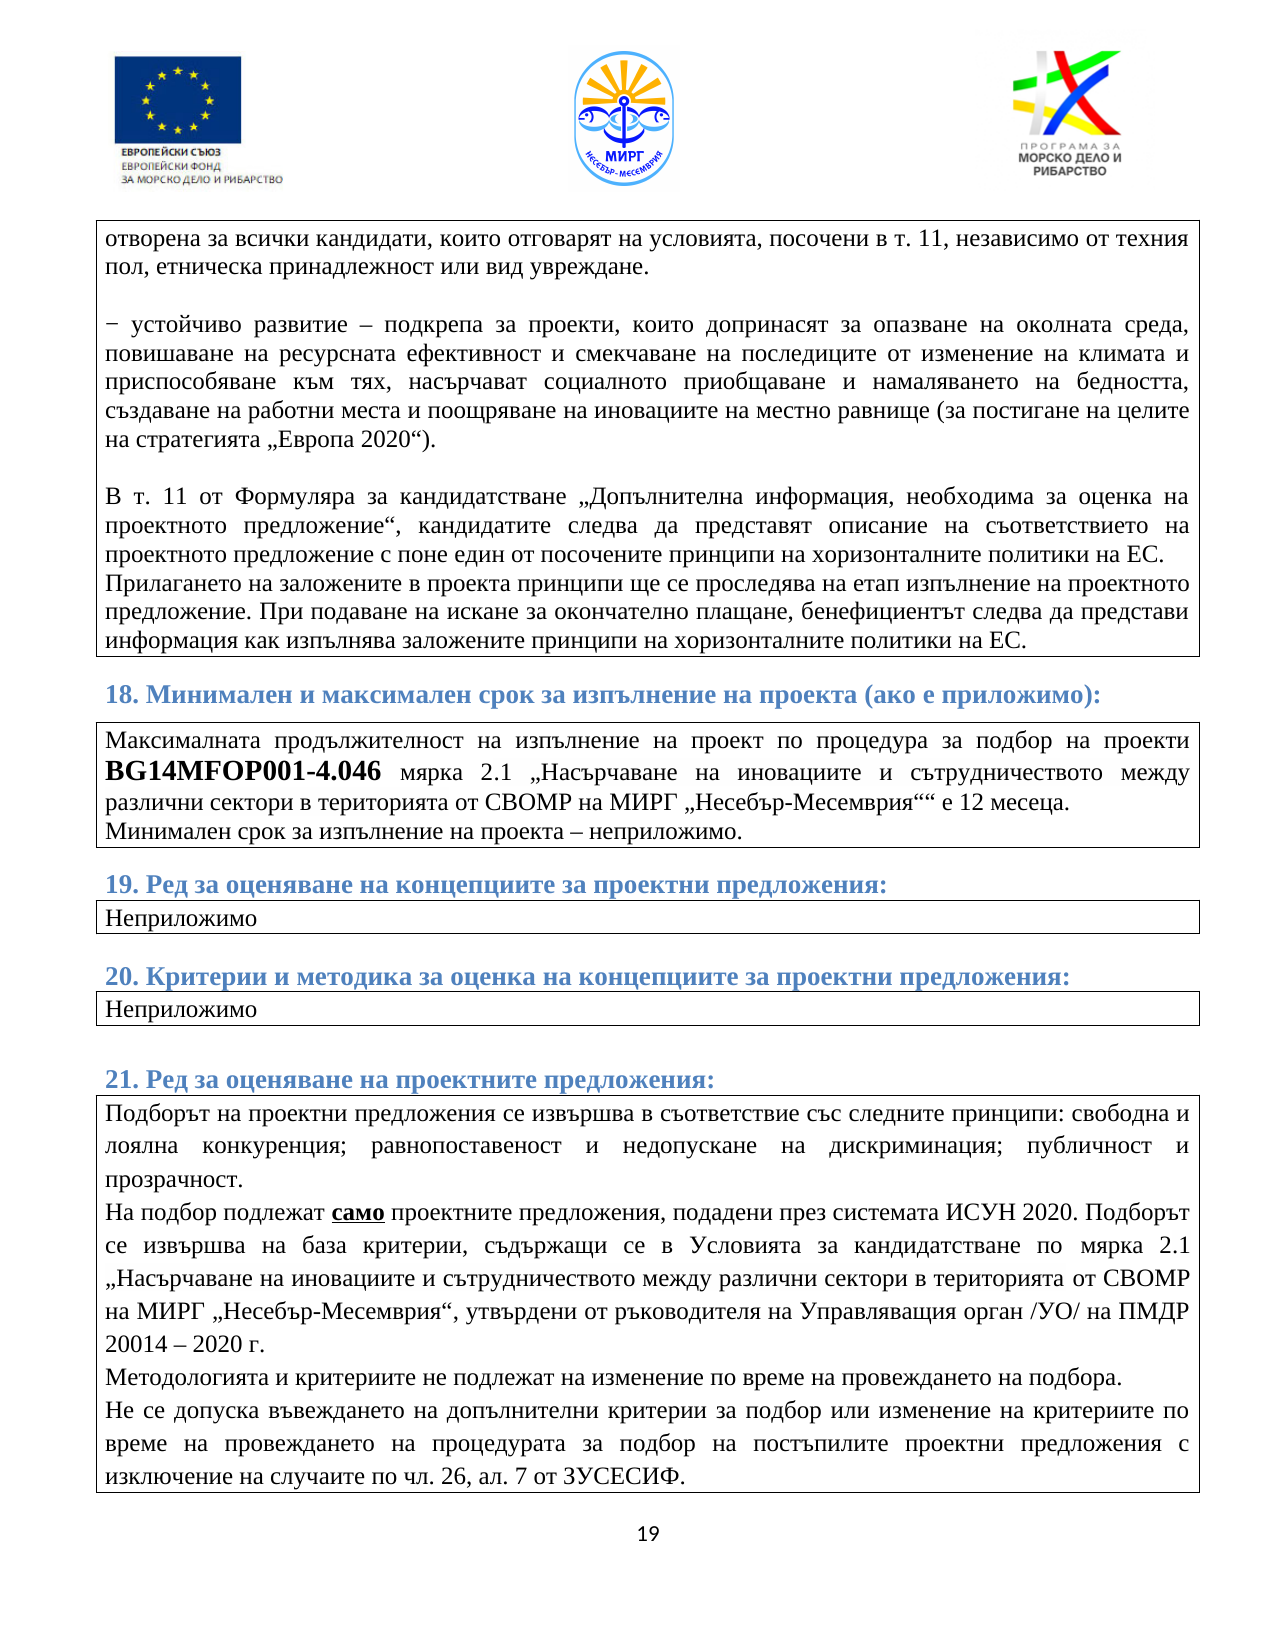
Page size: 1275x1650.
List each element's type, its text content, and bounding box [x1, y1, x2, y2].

text Неприложимо [97, 901, 1199, 933]
subtitle 21. Ред за оценяване на проектните предложения: [105, 1063, 1191, 1094]
subtitle 18. Минимален и максимален срок за изпълнение на проекта (ако е приложимо): [105, 678, 1191, 709]
list Максималната продължителност на изпълнение на проект по процедура за подбор на проекти BG14MFOP001-4.046 мярка 2.1 „Насърчаване на иновациите и сътрудничеството между различни сектори в територията от СВОМР на МИРГ „Несебър-Месемврия““ е 12 месеца. [97, 723, 1199, 813]
text Не се допуска въвеждането на допълнителни критерии за подбор или изменение на критериите по време на провеждането на процедурата за подбор на постъпилите проектни предложения с изключение на случаите по чл. 26, ал. 7 от ЗУСЕСИФ. [97, 1392, 1199, 1492]
text Прилагането на заложените в проекта принципи ще се проследява на етап изпълнение на проектното предложение. При подаване на искане за окончателно плащане, бенефициентът следва да представи информация как изпълнява заложените принципи на хоризонталните политики на ЕС. [97, 564, 1199, 656]
list Минимален срок за изпълнение на проекта – неприложимо. [97, 813, 1199, 847]
text − устойчиво развитие – подкрепа за проекти, които допринасят за опазване на околната среда, повишаване на ресурсната ефективност и смекчаване на последиците от изменение на климата и приспособяване към тях, насърчават социалното приобщаване и намаляването на бедността, създаване на работни места и поощряване на иновациите на местно равнище (за постигане на целите на стратегията „Европа 2020“). [105, 309, 1191, 453]
picture [567, 45, 681, 192]
picture [975, 29, 1155, 192]
subtitle 19. Ред за оценяване на концепциите за проектни предложения: [105, 868, 1191, 899]
picture [105, 51, 284, 192]
list Неприложимо [97, 992, 1199, 1025]
subtitle 20. Критерии и методика за оценка на концепциите за проектни предложения: [105, 960, 1191, 991]
text В т. 11 от Формуляра за кандидатстване „Допълнителна информация, необходима за оценка на проектното предложение“, кандидатите следва да представят описание на съответствието на проектното предложение с поне един от посочените принципи на хоризонталните политики на ЕС. [105, 481, 1191, 564]
text На подбор подлежат само проектните предложения, подадени през системата ИСУН 2020. Подборът се извършва на база критерии, съдържащи се в Условията за кандидатстване по мярка 2.1 „Насърчаване на иновациите и сътрудничеството между различни сектори в територията от СВОМР на МИРГ „Несебър-Месемврия“, утвърдени от ръководителя на Управляващия орган /УО/ на ПМДР 20014 – 2020 г. [97, 1193, 1199, 1357]
text Подборът на проектни предложения се извършва в съответствие със следните принципи: свободна и лоялна конкуренция; равнопоставеност и недопускане на дискриминация; публичност и прозрачност. [97, 1096, 1199, 1192]
text Методологията и критериите не подлежат на изменение по време на провеждането на подбора. [97, 1359, 1199, 1391]
